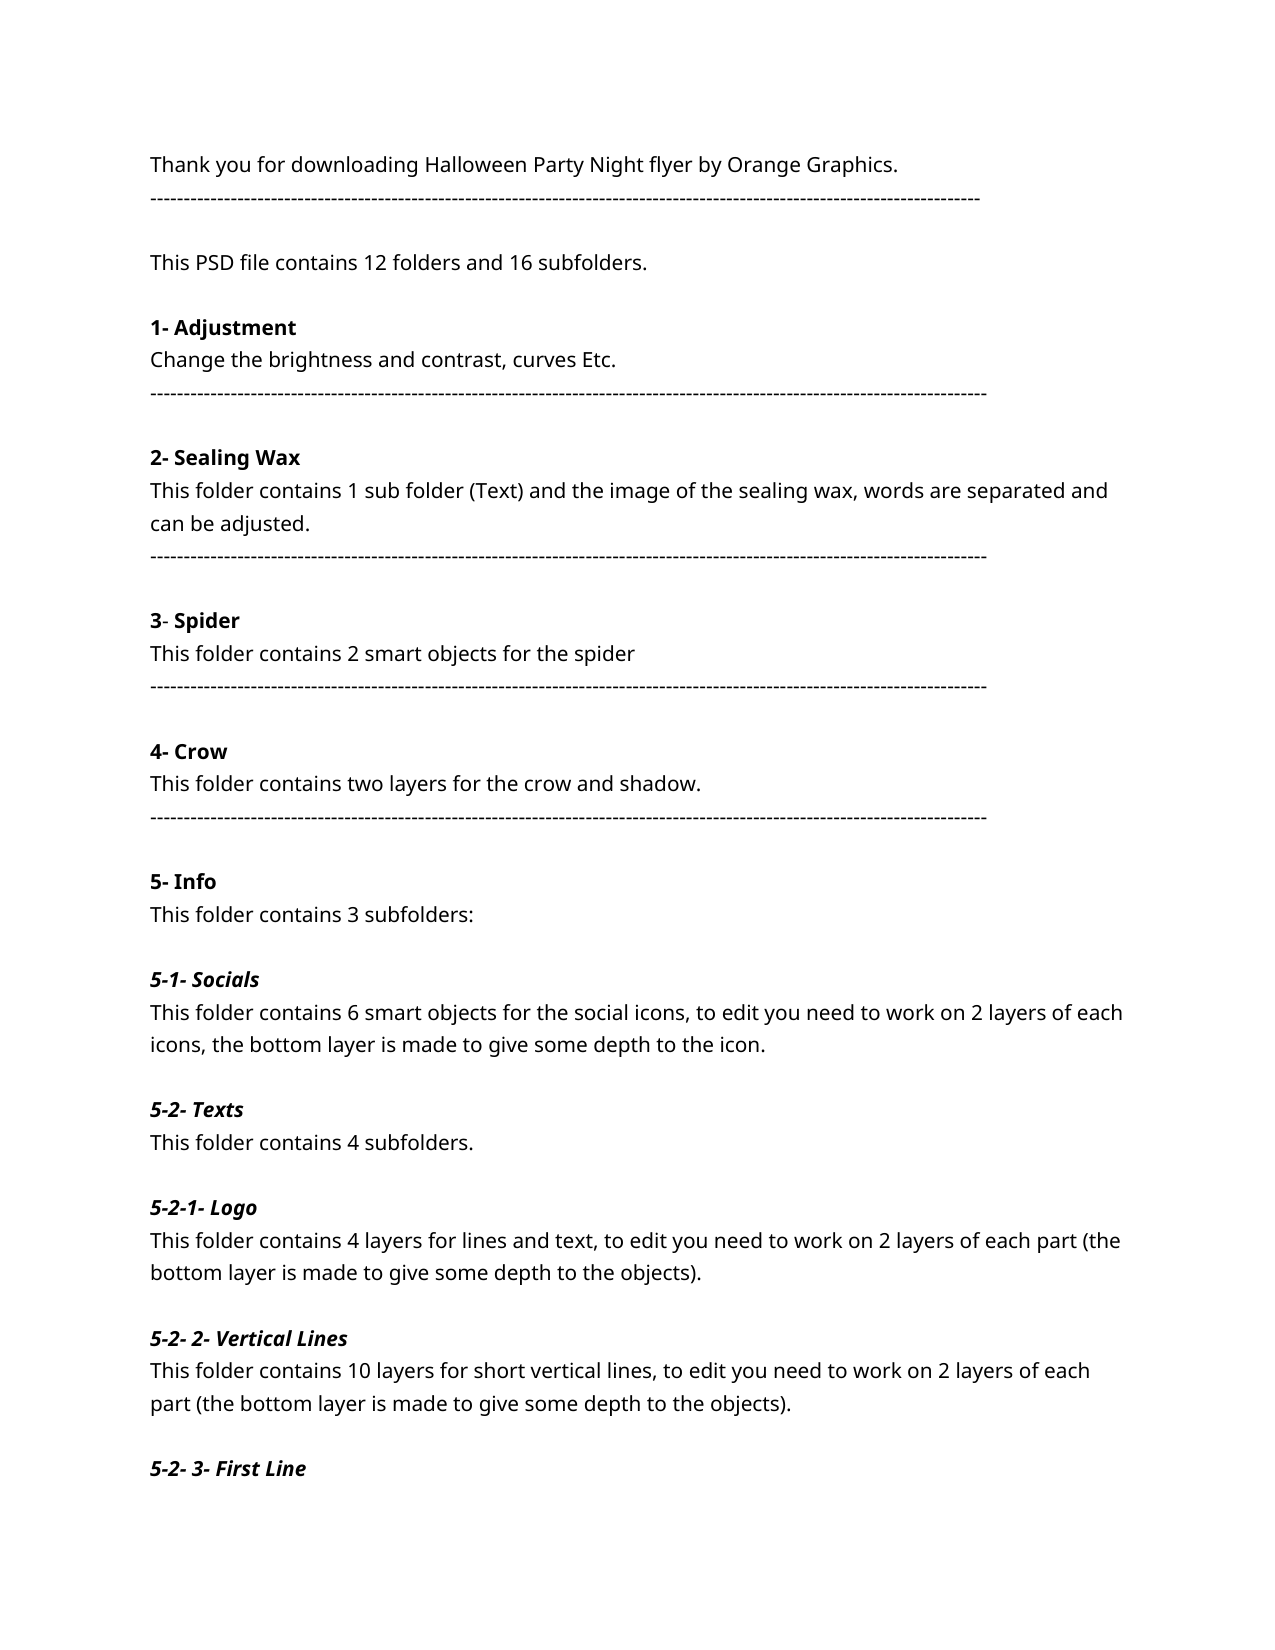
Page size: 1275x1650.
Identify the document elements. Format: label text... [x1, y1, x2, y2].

text 1- Adjustment [150, 313, 1125, 341]
text Thank you for downloading Halloween Party Night flyer by Orange Graphics. [150, 150, 1125, 178]
text 3- Spider [150, 574, 1125, 635]
text This folder contains 1 sub folder (Text) and the image of the sealing wax, words are separated and can be adjusted. [150, 476, 1125, 537]
text This folder contains 4 layers for lines and text, to edit you need to work on 2 layers of each part (the bottom layer is made to give some depth to the objects). [150, 1226, 1125, 1287]
text This folder contains 4 subfolders. 5-2-1- Logo [150, 1128, 1125, 1222]
text ----------------------------------------------------------------------------------------------------------------------------- [150, 672, 1125, 700]
text This folder contains 2 smart objects for the spider [150, 639, 1125, 667]
text This folder contains two layers for the crow and shadow. [150, 769, 1125, 798]
text 5-2- 2- Vertical Lines [150, 1324, 1125, 1352]
text 5-2- Texts [150, 1096, 1125, 1124]
text This PSD file contains 12 folders and 16 subfolders. [150, 215, 1125, 276]
text Change the brightness and contrast, curves Etc. [150, 346, 1125, 374]
text 4- Crow [150, 737, 1125, 765]
text This folder contains 3 subfolders: 5-1- Socials This folder contains 6 smart objects for the social icons, to edit you need to work on 2 layers of each icons, the bottom layer is made to give some depth to the icon. [150, 900, 1125, 1059]
text ----------------------------------------------------------------------------------------------------------------------------- [150, 541, 1125, 570]
text ----------------------------------------------------------------------------------------------------------------------------- [150, 378, 1125, 407]
text ---------------------------------------------------------------------------------------------------------------------------- [150, 183, 1125, 211]
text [150, 1356, 1125, 1483]
text 5- Info [150, 867, 1125, 896]
text 2- Sealing Wax [150, 443, 1125, 472]
text ----------------------------------------------------------------------------------------------------------------------------- [150, 802, 1125, 831]
